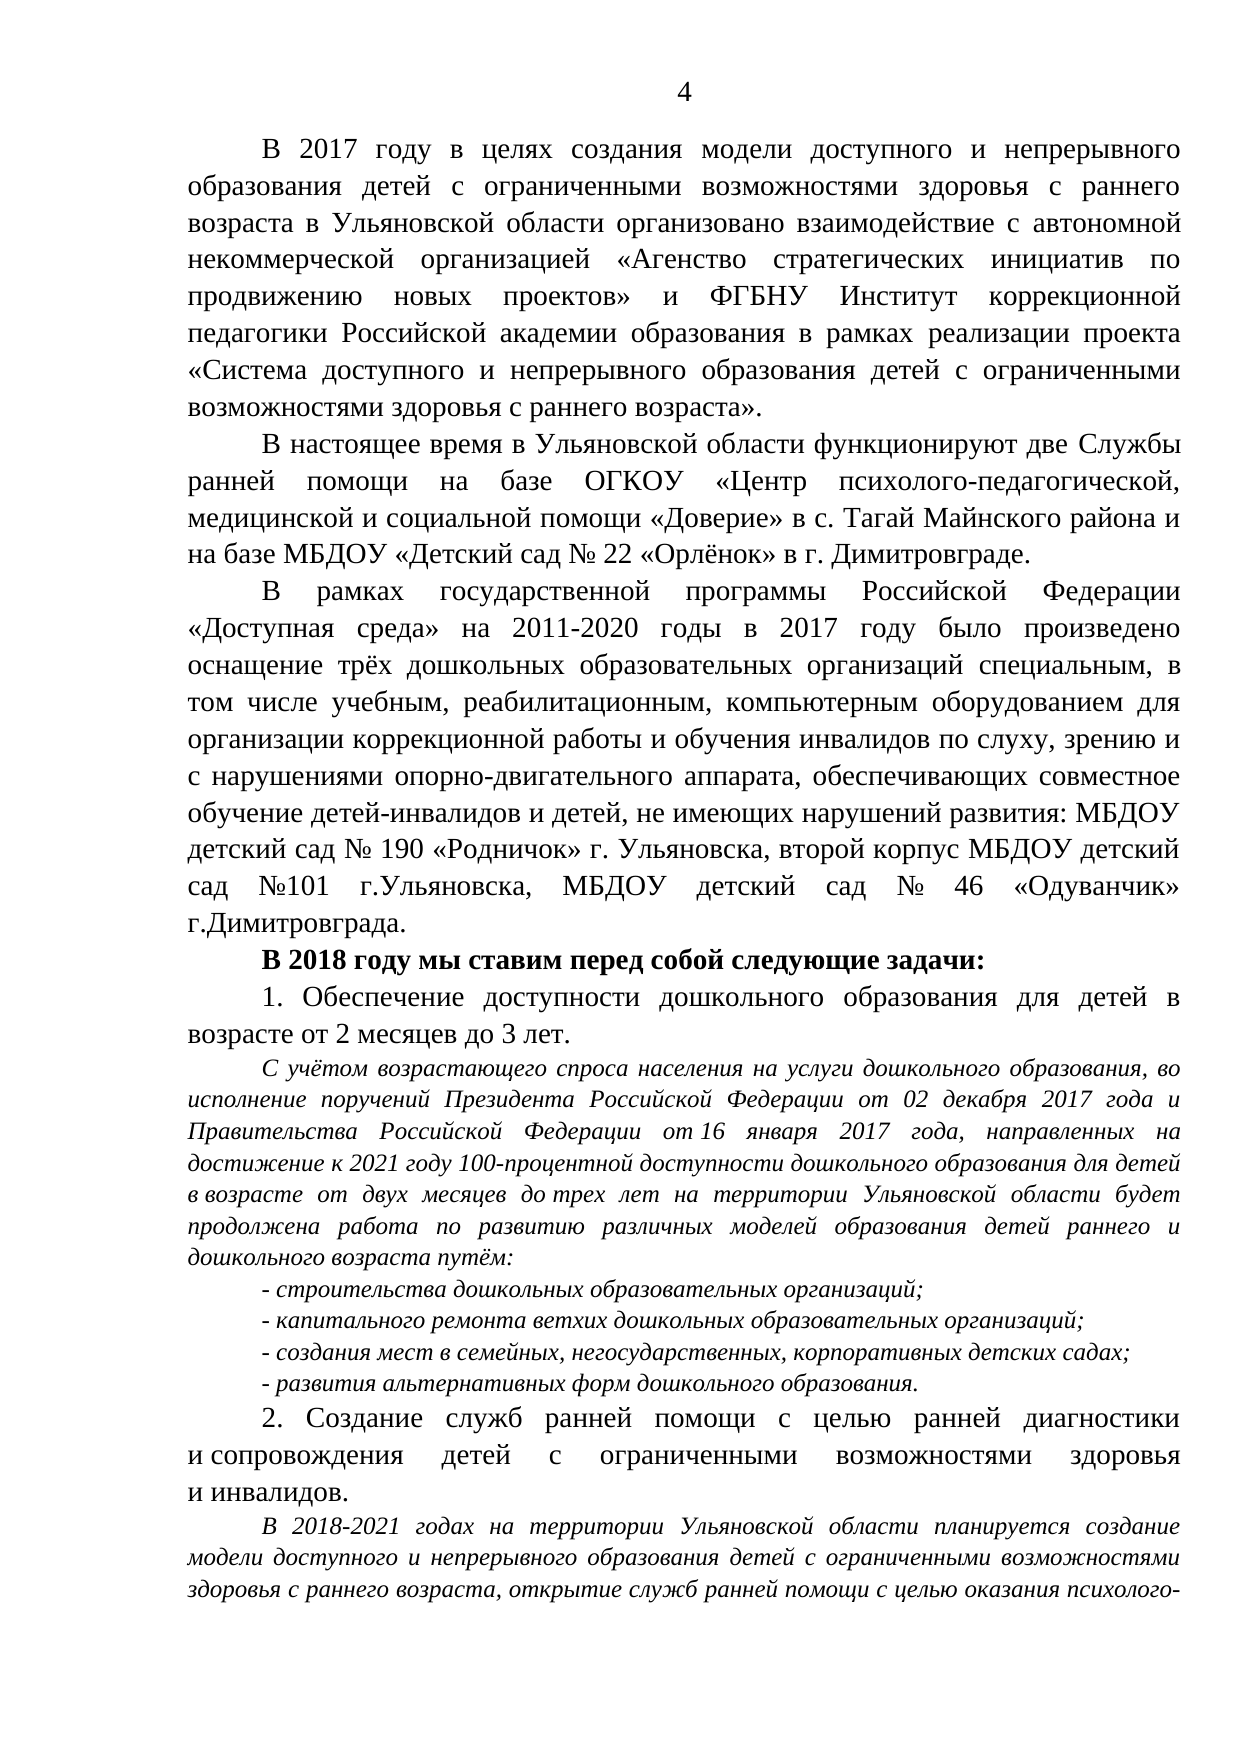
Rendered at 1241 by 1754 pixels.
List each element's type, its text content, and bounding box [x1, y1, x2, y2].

text В 2017 году в целях создания модели доступного и непрерывного образования детей с ограниченными возможностями здоровья с раннего возраста в Ульяновской области организовано взаимодействие с автономной некоммерческой организацией «Агенство стратегических инициатив по продвижению новых проектов» и ФГБНУ Институт коррекционной педагогики Российской академии образования в рамках реализации проекта «Система доступного и непрерывного образования детей с ограниченными возможностями здоровья с раннего возраста». [187, 131, 1181, 423]
text - капитального ремонта ветхих дошкольных образовательных организаций; [187, 1305, 1181, 1334]
text В настоящее время в Ульяновской области функционируют две Службы ранней помощи на базе ОГКОУ «Центр психолого-педагогической, медицинской и социальной помощи «Доверие» в с. Тагай Майнского района и на базе МБДОУ «Детский сад № 22 «Орлёнок» в г. Димитровграде. [187, 426, 1181, 570]
text - строительства дошкольных образовательных организаций; [187, 1274, 1181, 1303]
text 2. Создание служб ранней помощи с целью ранней диагностики и сопровождения детей с ограниченными возможностями здоровья и инвалидов. [187, 1400, 1181, 1507]
text 1. Обеспечение доступности дошкольного образования для детей в возрасте от 2 месяцев до 3 лет. [187, 979, 1181, 1049]
text В рамках государственной программы Российской Федерации «Доступная среда» на 2011-2020 годы в 2017 году было произведено оснащение трёх дошкольных образовательных организаций специальным, в том числе учебным, реабилитационным, компьютерным оборудованием для организации коррекционной работы и обучения инвалидов по слуху, зрению и с нарушениями опорно-двигательного аппарата, обеспечивающих совместное обучение детей-инвалидов и детей, не имеющих нарушений развития: МБДОУ детский сад № 190 «Родничок» г. Ульяновска, второй корпус МБДОУ детский сад №101 г.Ульяновска, МБДОУ детский сад № 46 «Одуванчик» г.Димитровграда. [187, 573, 1181, 939]
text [187, 1511, 1181, 1603]
text - развития альтернативных форм дошкольного образования. [187, 1368, 1181, 1397]
text С учётом возрастающего спроса населения на услуги дошкольного образования, во исполнение поручений Президента Российской Федерации от 02 декабря 2017 года и Правительства Российской Федерации от 16 января 2017 года, направленных на достижение к 2021 году 100-процентной доступности дошкольного образования для детей в возрасте от двух месяцев до трех лет на территории Ульяновской области будет продолжена работа по развитию различных моделей образования детей раннего и дошкольного возраста путём: [187, 1053, 1181, 1271]
text В 2018 году мы ставим перед собой следующие задачи: [187, 942, 1181, 976]
text - создания мест в семейных, негосударственных, корпоративных детских садах; [187, 1337, 1181, 1366]
